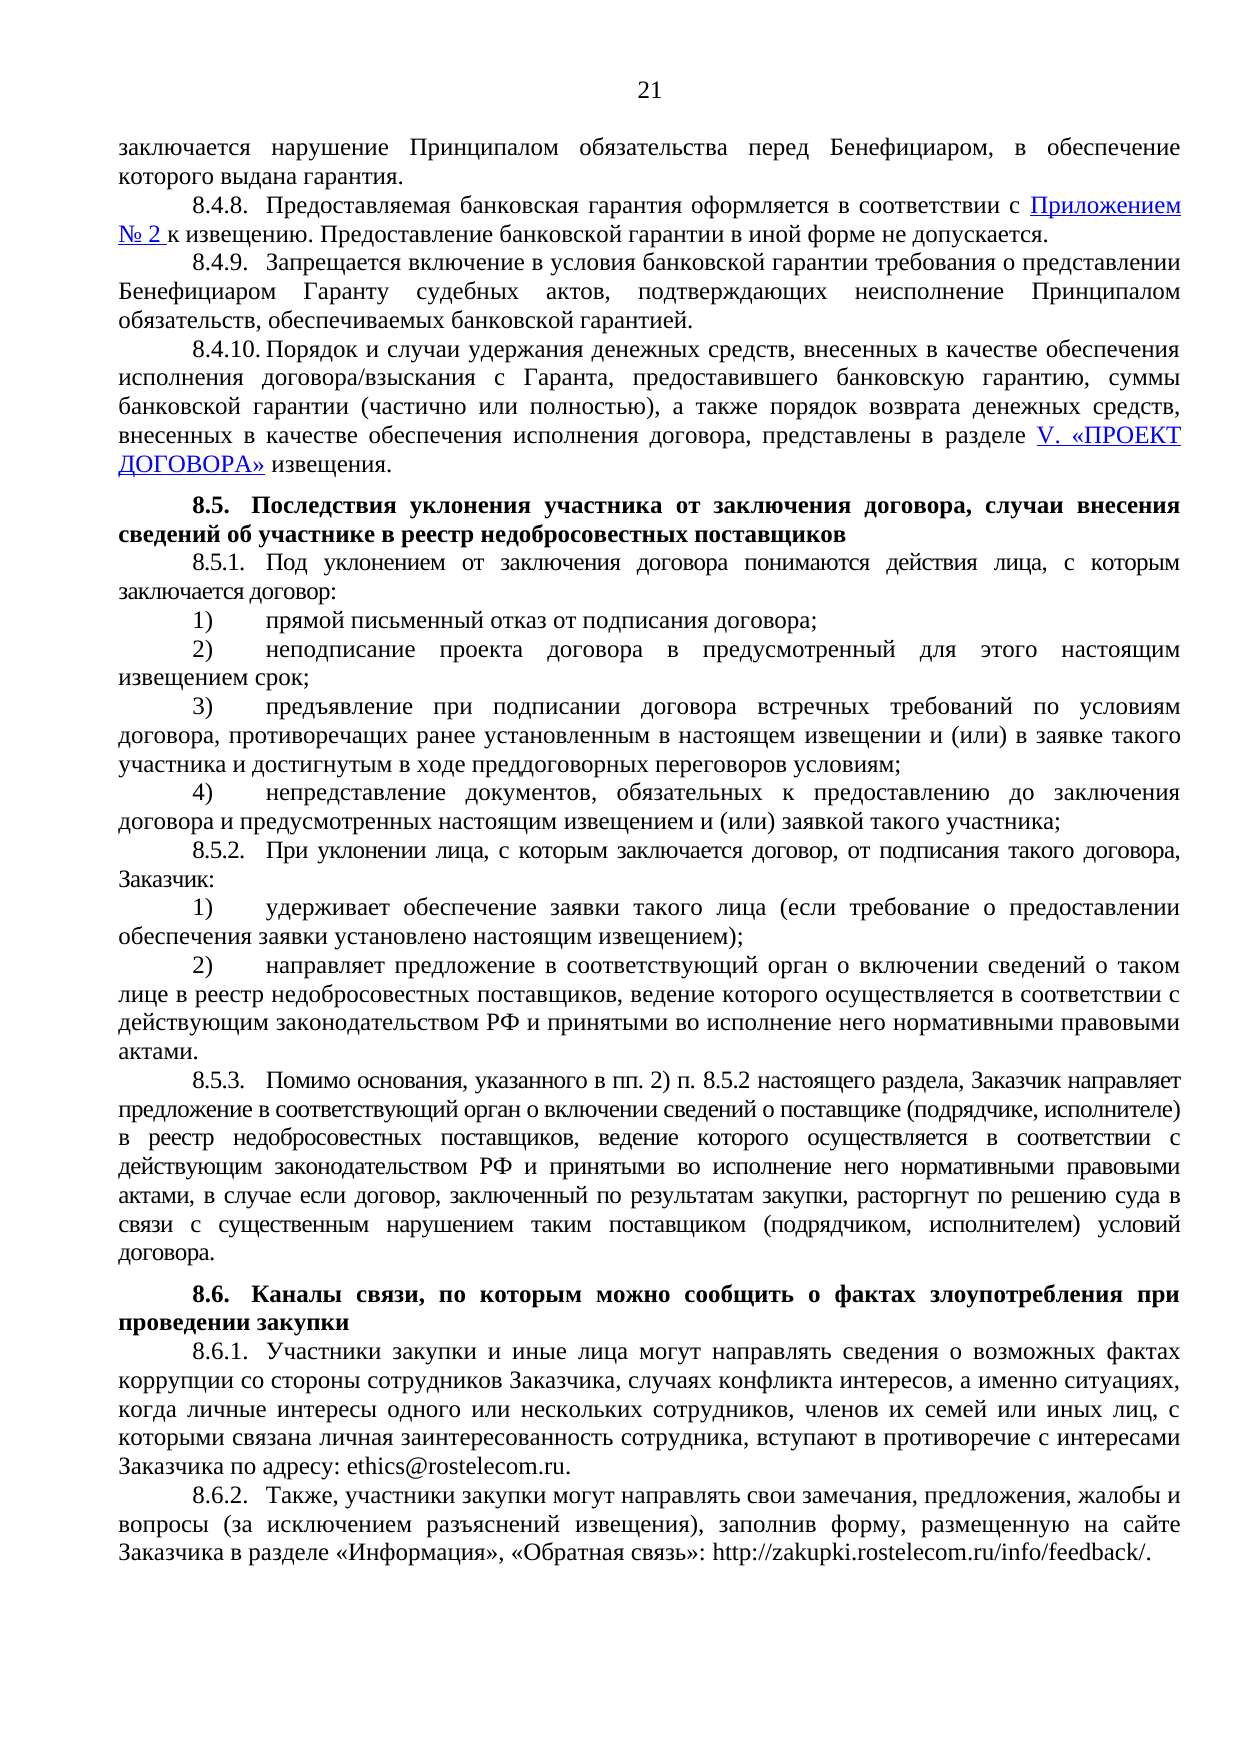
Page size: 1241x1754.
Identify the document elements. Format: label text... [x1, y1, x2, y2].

list Каналы связи, по которым можно сообщить о фактах злоупотребления при проведении закупки [118, 1279, 1181, 1336]
list Участники закупки и иные лица могут направлять сведения о возможных фактах коррупции со стороны сотрудников Заказчика, случаях конфликта интересов, а именно ситуациях, когда личные интересы одного или нескольких сотрудников, членов их семей или иных лиц, с которыми связана личная заинтересованность сотрудника, вступают в противоречие с интересами Заказчика по адресу: ethics@rostelecom.ru. [118, 1336, 1181, 1480]
text 4) непредставление документов, обязательных к предоставлению до заключения договора и предусмотренных настоящим извещением и (или) заявкой такого участника; [118, 777, 1181, 835]
list Помимо основания, указанного в пп. 2) п. 8.5.2 настоящего раздела, Заказчик направляет предложение в соответствующий орган о включении сведений о поставщике (подрядчике, исполнителе) в реестр недобросовестных поставщиков, ведение которого осуществляется в соответствии с действующим законодательством РФ и принятыми во исполнение него нормативными правовыми актами, в случае если договор, заключенный по результатам закупки, расторгнут по решению суда в связи с существенным нарушением таким поставщиком (подрядчиком, исполнителем) условий договора. [118, 1065, 1181, 1266]
text 2) неподписание проекта договора в предусмотренный для этого настоящим извещением срок; [118, 634, 1181, 691]
list При уклонении лица, с которым заключается договор, от подписания такого договора, Заказчик: [118, 835, 1181, 892]
text 1) удерживает обеспечение заявки такого лица (если требование о предоставлении обеспечения заявки установлено настоящим извещением); [118, 892, 1181, 950]
list Порядок и случаи удержания денежных средств, внесенных в качестве обеспечения исполнения договора/взыскания с Гаранта, предоставившего банковскую гарантию, суммы банковской гарантии (частично или полностью), а также порядок возврата денежных средств, внесенных в качестве обеспечения исполнения договора, представлены в разделе V. «ПРОЕКТ ДОГОВОРА» извещения. [118, 334, 1181, 477]
list Запрещается включение в условия банковской гарантии требования о представлении Бенефициаром Гаранту судебных актов, подтверждающих неисполнение Принципалом обязательств, обеспечиваемых банковской гарантией. [118, 247, 1181, 334]
list Предоставляемая банковская гарантия оформляется в соответствии с Приложением № 2 к извещению. Предоставление банковской гарантии в иной форме не допускается. [118, 190, 1181, 247]
list Также, участники закупки могут направлять свои замечания, предложения, жалобы и вопросы (за исключением разъяснений извещения), заполнив форму, размещенную на сайте Заказчика в разделе «Информация», «Обратная связь»: http://zakupki.rostelecom.ru/info/feedback/. [118, 1480, 1181, 1566]
text 3) предъявление при подписании договора встречных требований по условиям договора, противоречащих ранее установленным в настоящем извещении и (или) в заявке такого участника и достигнутым в ходе преддоговорных переговоров условиям; [118, 691, 1181, 777]
text 2) направляет предложение в соответствующий орган о включении сведений о таком лице в реестр недобросовестных поставщиков, ведение которого осуществляется в соответствии с действующим законодательством РФ и принятыми во исполнение него нормативными правовыми актами. [118, 950, 1181, 1065]
list Под уклонением от заключения договора понимаются действия лица, с которым заключается договор: [118, 547, 1181, 605]
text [118, 132, 1181, 190]
list Последствия уклонения участника от заключения договора, случаи внесения сведений об участнике в реестр недобросовестных поставщиков [118, 490, 1181, 547]
text 1) прямой письменный отказ от подписания договора; [118, 605, 1181, 634]
